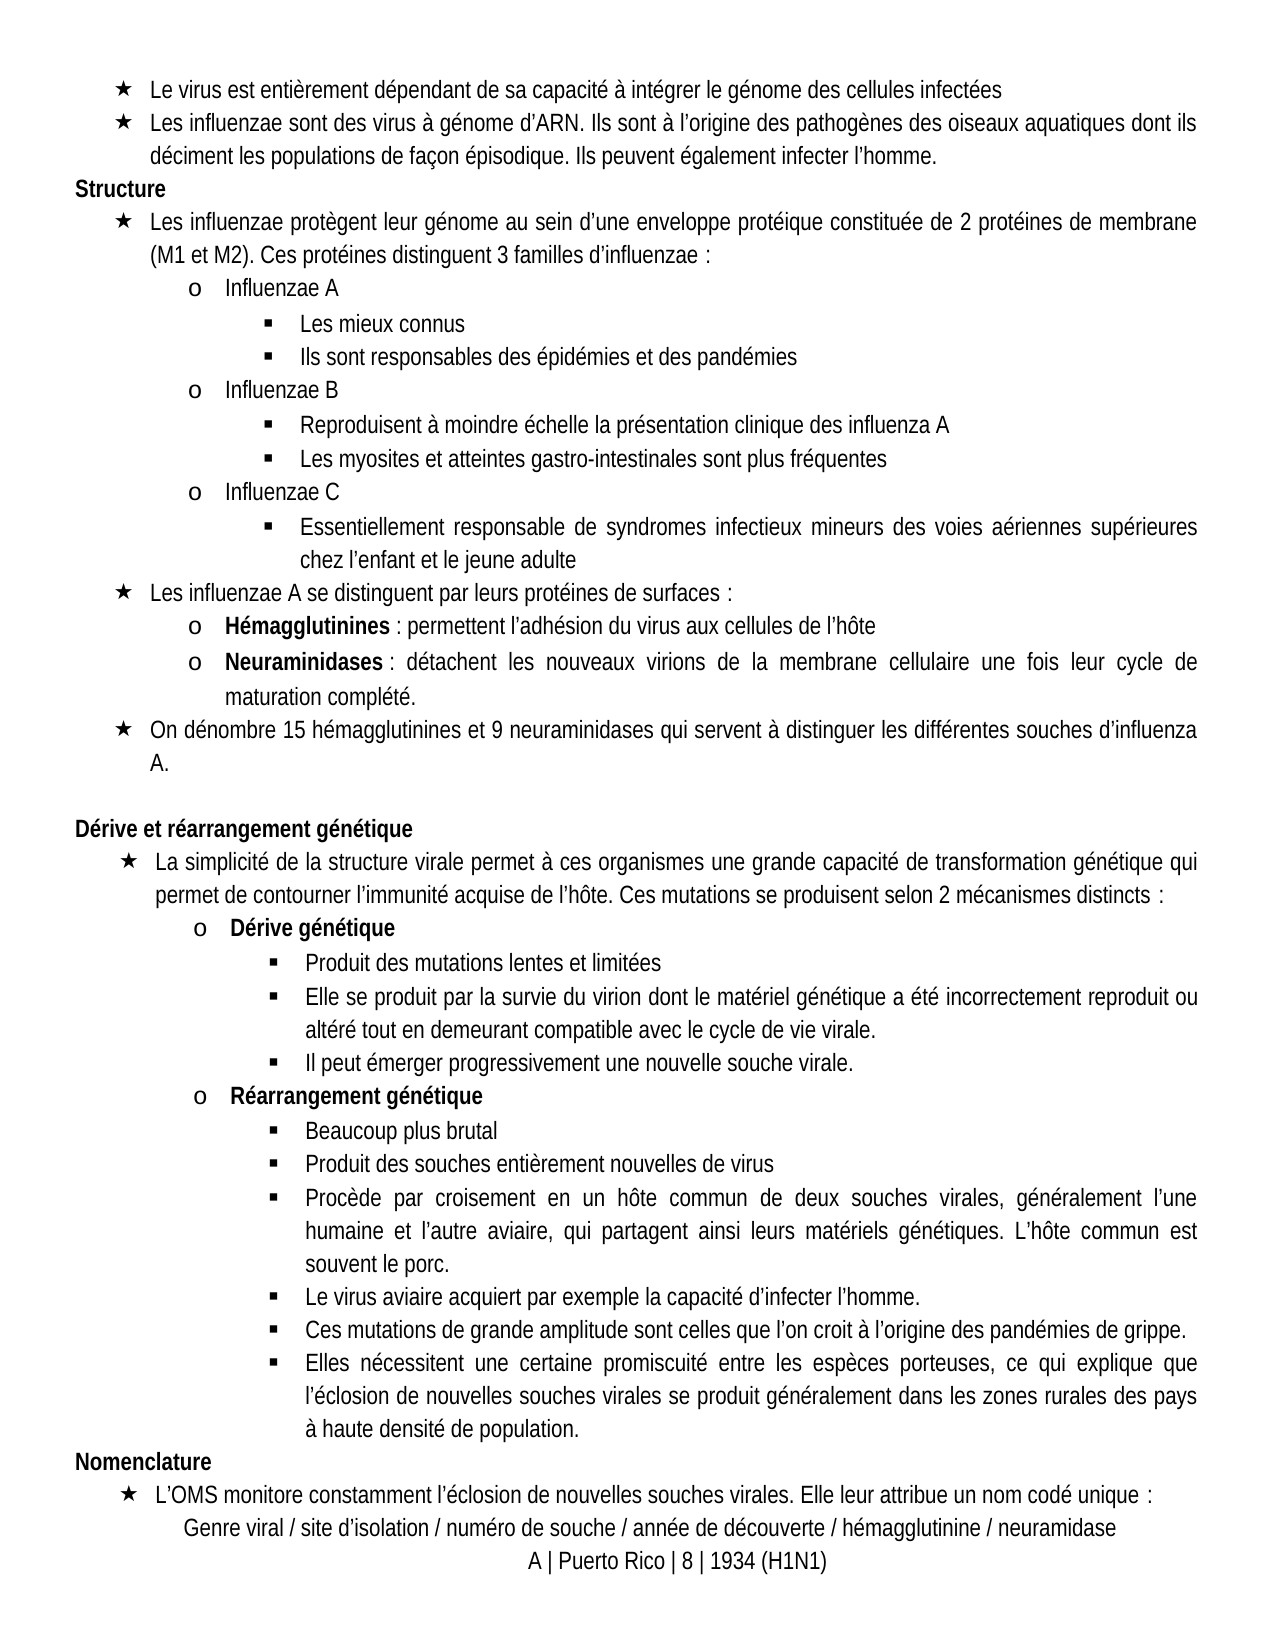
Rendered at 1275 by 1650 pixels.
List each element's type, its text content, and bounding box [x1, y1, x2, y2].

list L’OMS monitore constamment l’éclosion de nouvelles souches virales. Elle leur attribue un nom codé unique : [118, 1479, 1200, 1508]
list Il peut émerger progressivement une nouvelle souche virale. [268, 1048, 1200, 1076]
list Le virus est entièrement dépendant de sa capacité à intégrer le génome des cellules infectées [112, 75, 1200, 104]
text Structure [75, 174, 1200, 203]
list Produit des souches entièrement nouvelles de virus [268, 1149, 1200, 1178]
list Ils sont responsables des épidémies et des pandémies [262, 342, 1200, 371]
list Réarrangement génétique [193, 1081, 1200, 1112]
list La simplicité de la structure virale permet à ces organismes une grande capacité de transformation génétique qui permet de contourner l’immunité acquise de l’hôte. Ces mutations se produisent selon 2 mécanismes distincts : [118, 847, 1200, 909]
list Elle se produit par la survie du virion dont le matériel génétique a été incorrectement reproduit ou altéré tout en demeurant compatible avec le cycle de vie virale. [268, 982, 1200, 1043]
list Produit des mutations lentes et limitées [268, 948, 1200, 977]
list Les influenzae protègent leur génome au sein d’une enveloppe protéique constituée de 2 protéines de membrane (M1 et M2). Ces protéines distinguent 3 familles d’influenzae : [112, 207, 1200, 269]
list Les influenzae A se distinguent par leurs protéines de surfaces : [112, 578, 1200, 607]
list Beaucoup plus brutal [268, 1116, 1200, 1145]
list A | Puerto Rico | 8 | 1934 (H1N1) [155, 1546, 1200, 1574]
list Neuraminidases : détachent les nouveaux virions de la membrane cellulaire une fois leur cycle de maturation complété. [187, 647, 1200, 711]
list Essentiellement responsable de syndromes infectieux mineurs des voies aériennes supérieures chez l’enfant et le jeune adulte [262, 512, 1200, 574]
list Les myosites et atteintes gastro-intestinales sont plus fréquentes [262, 443, 1200, 472]
list Elles nécessitent une certaine promiscuité entre les espèces porteuses, ce qui explique que l’éclosion de nouvelles souches virales se produit généralement dans les zones rurales des pays à haute densité de population. [268, 1348, 1200, 1442]
list Dérive génétique [193, 913, 1200, 944]
list On dénombre 15 hémagglutinines et 9 neuraminidases qui servent à distinguer les différentes souches d’influenza A. [112, 715, 1200, 777]
text Nomenclature [75, 1447, 1200, 1475]
list Ces mutations de grande amplitude sont celles que l’on croit à l’origine des pandémies de grippe. [268, 1314, 1200, 1343]
list Les mieux connus [262, 309, 1200, 337]
list Procède par croisement en un hôte commun de deux souches virales, généralement l’une humaine et l’autre aviaire, qui partagent ainsi leurs matériels génétiques. L’hôte commun est souvent le porc. [268, 1182, 1200, 1277]
list Les influenzae sont des virus à génome d’ARN. Ils sont à l’origine des pathogènes des oiseaux aquatiques dont ils déciment les populations de façon épisodique. Ils peuvent également infecter l’homme. [112, 108, 1200, 170]
list Hémagglutinines : permettent l’adhésion du virus aux cellules de l’hôte [187, 611, 1200, 642]
list Genre viral / site d’isolation / numéro de souche / année de découverte / hémagglutinine / neuramidase [155, 1513, 1200, 1541]
list Le virus aviaire acquiert par exemple la capacité d’infecter l’homme. [268, 1281, 1200, 1310]
list Reproduisent à moindre échelle la présentation clinique des influenza A [262, 410, 1200, 439]
list Influenzae A [187, 273, 1200, 304]
list Influenzae C [187, 477, 1200, 508]
list Influenzae B [187, 375, 1200, 406]
text Dérive et réarrangement génétique [75, 814, 1200, 843]
